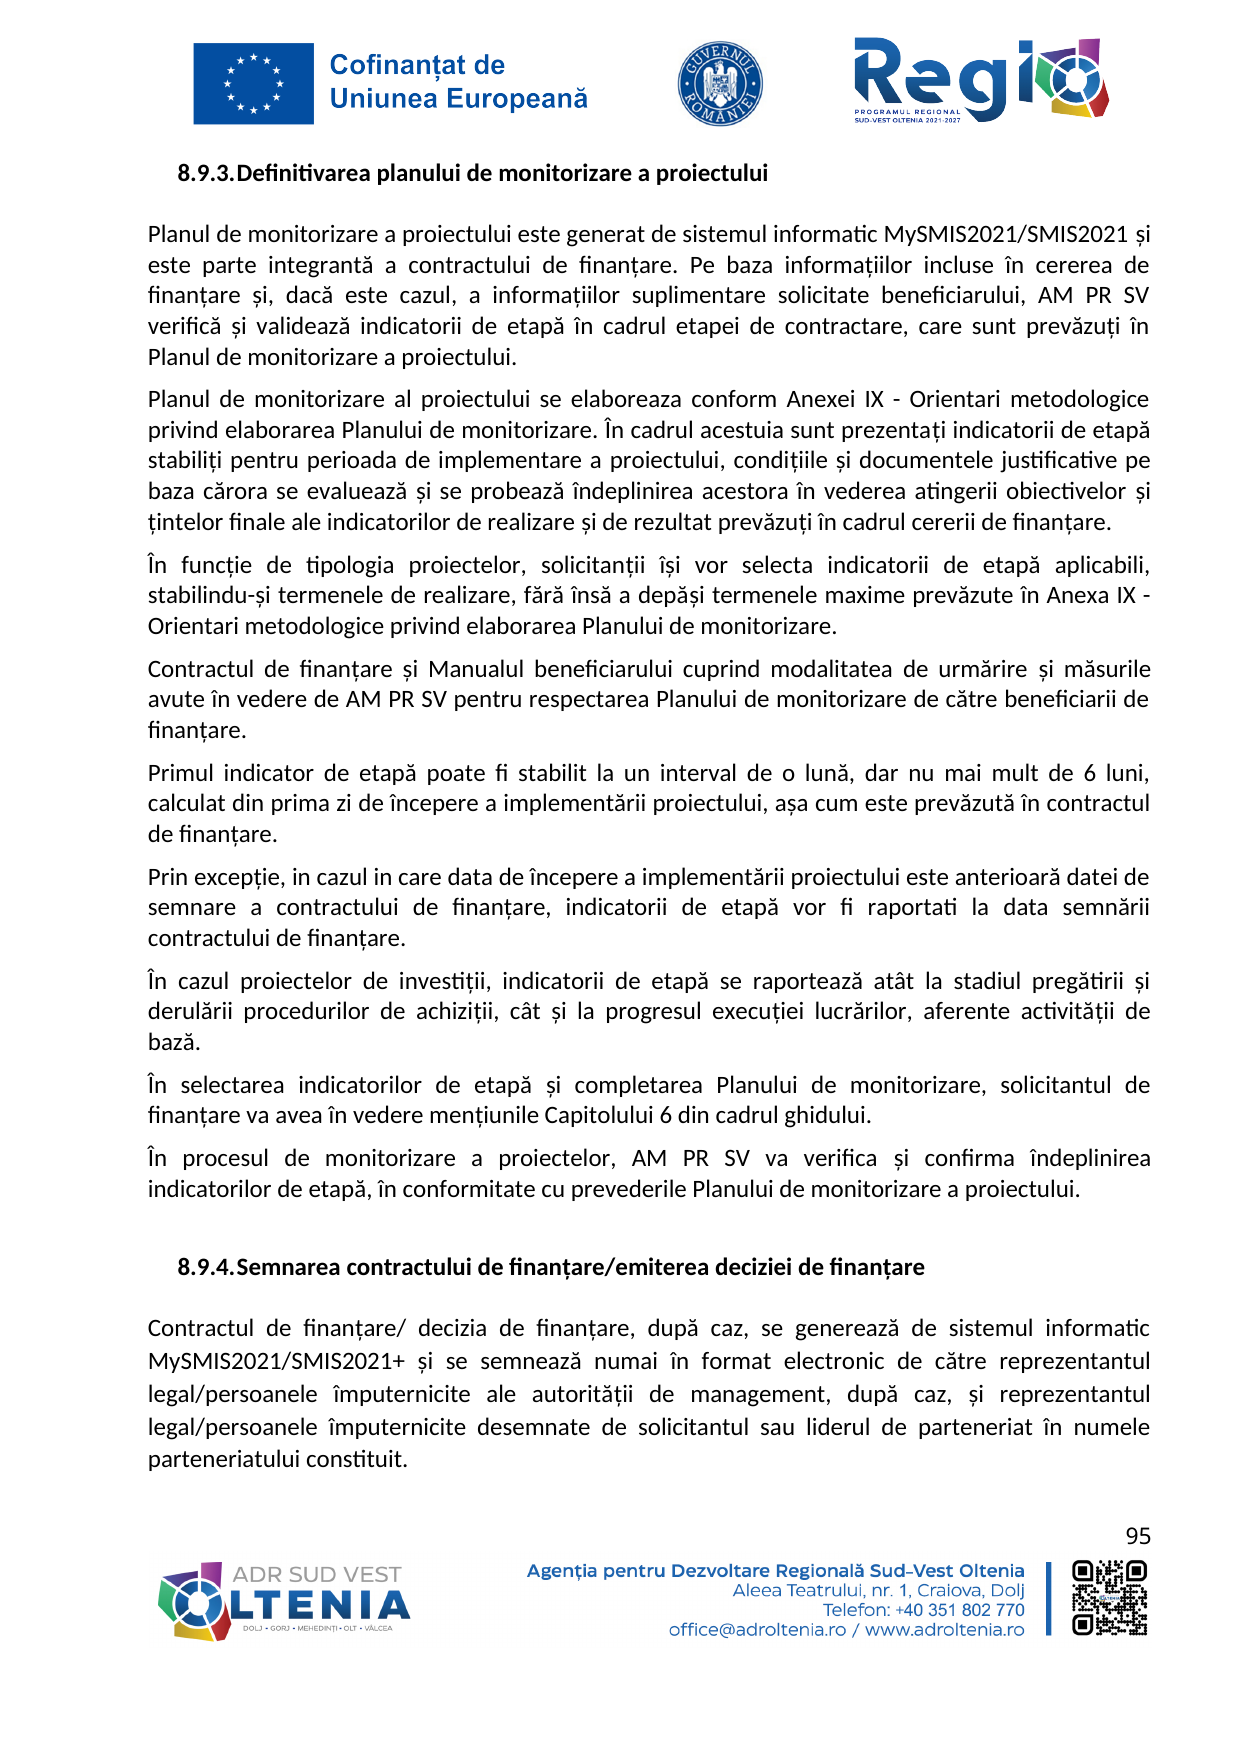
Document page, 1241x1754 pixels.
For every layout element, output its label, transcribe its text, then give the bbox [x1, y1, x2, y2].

picture [188, 38, 590, 128]
text Planul de monitorizare a proiectului este generat de sistemul informatic MySMIS2021/SMIS2021 și este parte integrantă a contractului de finanţare. Pe baza informaţiilor incluse în cererea de finanţare şi, dacă este cazul, a informaţiilor suplimentare solicitate beneficiarului, AM PR SV verifică şi validează indicatorii de etapă în cadrul etapei de contractare, care sunt prevăzuţi în Planul de monitorizare a proiectului. [148, 218, 1152, 371]
picture [852, 36, 1111, 126]
text Prin excepție, in cazul in care data de începere a implementării proiectului este anterioară datei de semnare a contractului de finanţare, indicatorii de etapă vor fi raportati la data semnării contractului de finanţare. [148, 861, 1152, 952]
picture [148, 1551, 1152, 1648]
picture [674, 39, 768, 128]
text Contractul de finanțare/ decizia de finanțare, după caz, se generează de sistemul informatic MySMIS2021/SMIS2021+ și se semnează numai în format electronic de către reprezentantul legal/persoanele împuternicite ale autorității de management, după caz, și reprezentantul legal/persoanele împuternicite desemnate de solicitantul sau liderul de parteneriat în numele parteneriatului constituit. [148, 1312, 1152, 1474]
text În procesul de monitorizare a proiectelor, AM PR SV va verifica și confirma îndeplinirea indicatorilor de etapă, în conformitate cu prevederile Planului de monitorizare a proiectului. [148, 1143, 1152, 1204]
text Planul de monitorizare al proiectului se elaboreaza conform Anexei IX - Orientari metodologice privind elaborarea Planului de monitorizare. În cadrul acestuia sunt prezentați indicatorii de etapă stabiliți pentru perioada de implementare a proiectului, condițiile și documentele justificative pe baza cărora se evaluează și se probează îndeplinirea acestora în vederea atingerii obiectivelor și țintelor finale ale indicatorilor de realizare și de rezultat prevăzuți în cadrul cererii de finanțare. [148, 384, 1152, 536]
text Contractul de finanțare și Manualul beneficiarului cuprind modalitatea de urmărire și măsurile avute în vedere de AM PR SV pentru respectarea Planului de monitorizare de către beneficiarii de finanțare. [148, 653, 1152, 744]
subtitle 8.9.3. Definitivarea planului de monitorizare a proiectului [148, 157, 1152, 188]
subtitle 8.9.4. Semnarea contractului de finanțare/emiterea deciziei de finanțare [148, 1251, 1152, 1281]
text Primul indicator de etapă poate fi stabilit la un interval de o lună, dar nu mai mult de 6 luni, calculat din prima zi de începere a implementării proiectului, aşa cum este prevăzută în contractul de finanţare. [148, 757, 1152, 848]
text În selectarea indicatorilor de etapă și completarea Planului de monitorizare, solicitantul de finanțare va avea în vedere mențiunile Capitolului 6 din cadrul ghidului. [148, 1069, 1152, 1130]
text În funcție de tipologia proiectelor, solicitanții își vor selecta indicatorii de etapă aplicabili, stabilindu-și termenele de realizare, fără însă a depăși termenele maxime prevăzute în Anexa IX - Orientari metodologice privind elaborarea Planului de monitorizare. [148, 549, 1152, 640]
text În cazul proiectelor de investiții, indicatorii de etapă se raportează atât la stadiul pregătirii şi derulării procedurilor de achiziții, cât şi la progresul execuției lucrărilor, aferente activității de bază. [148, 965, 1152, 1057]
